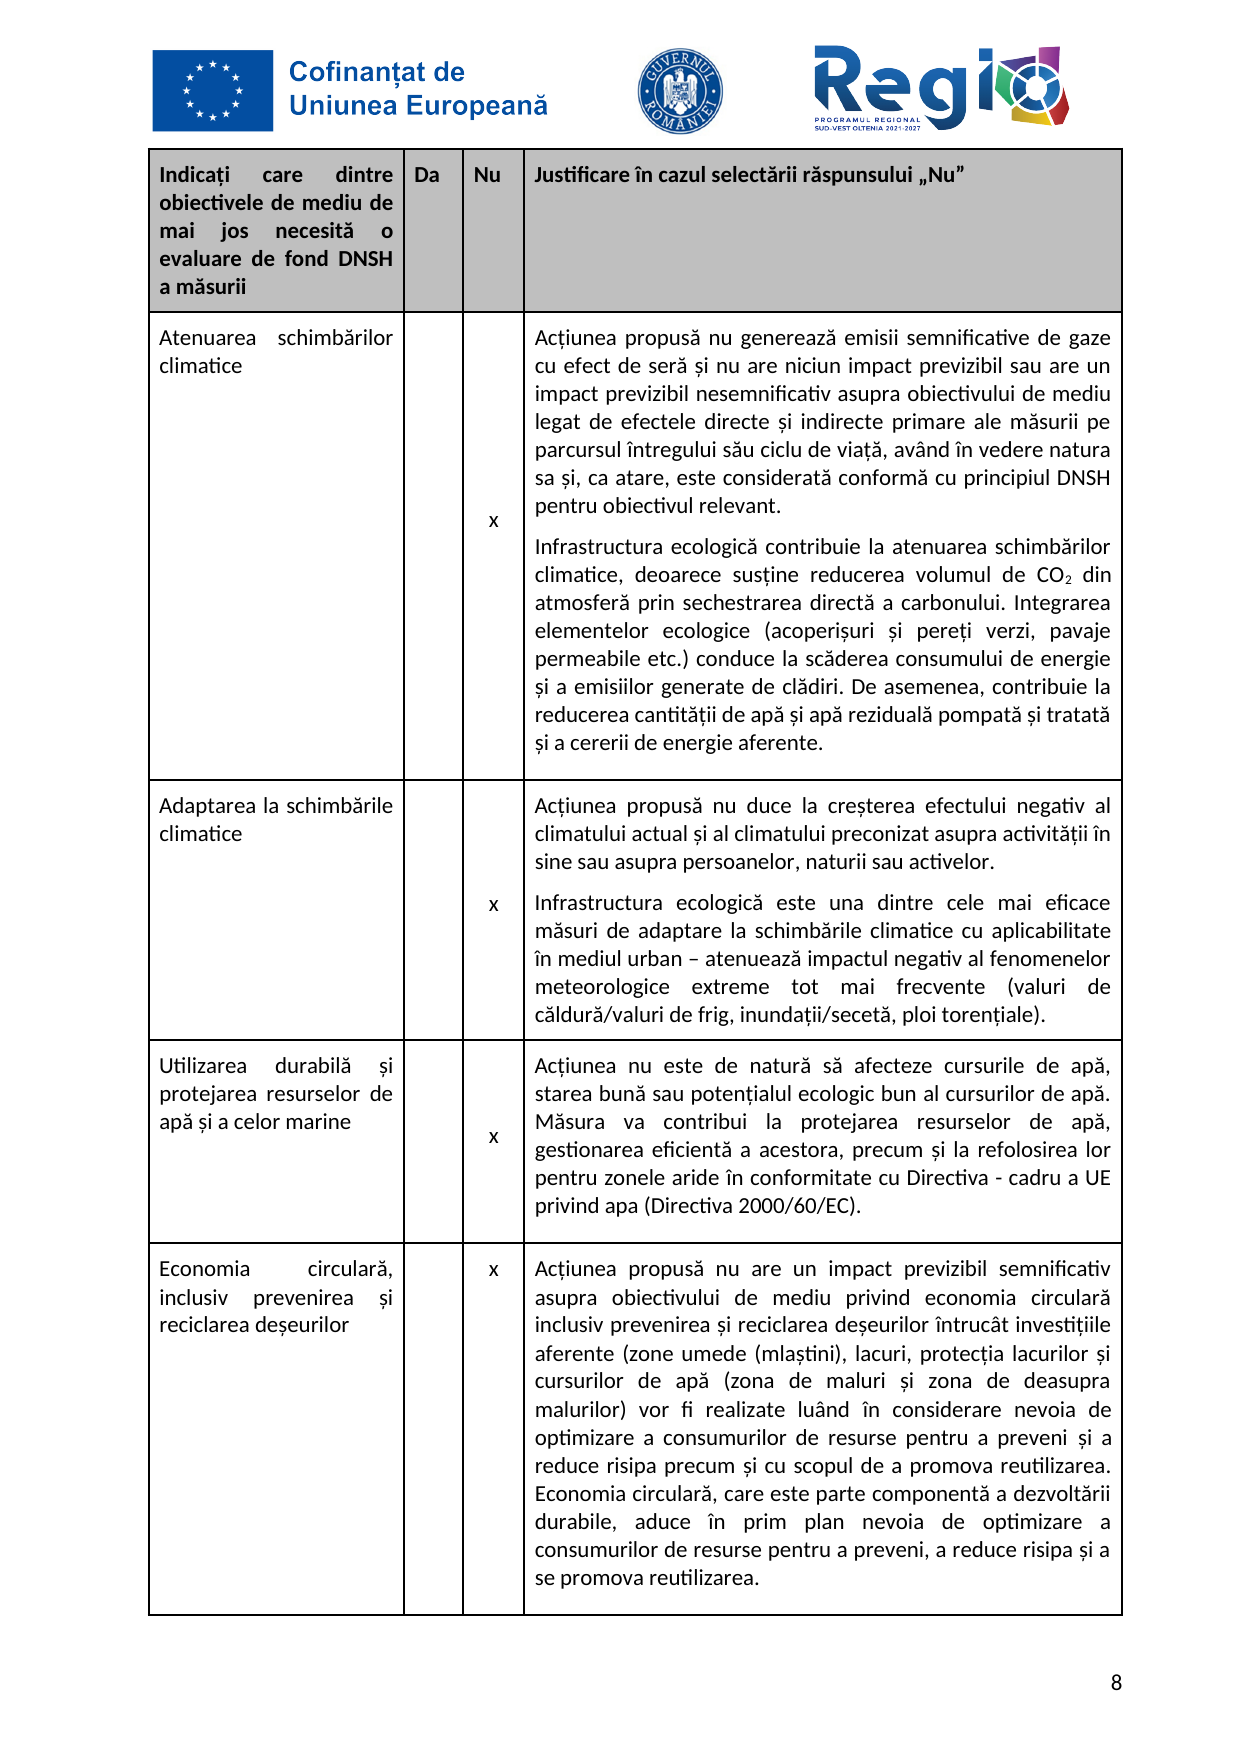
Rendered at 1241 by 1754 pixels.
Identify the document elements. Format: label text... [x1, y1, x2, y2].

table_cell x [464, 313, 523, 779]
table_header Nu [464, 150, 523, 311]
table_cell x [464, 1041, 523, 1242]
table_cell Acțiunea propusă nu duce la creșterea efectului negativ al climatului actual și al climatului preconizat asupra activității în sine sau asupra persoanelor, naturii sau activelor. Infrastructura ecologică este una dintre cele mai eficace măsuri de adaptare la schimbările climatice cu aplicabilitate în mediul urban – atenuează impactul negativ al fenomenelor meteorologice extreme tot mai frecvente (valuri de căldură/valuri de frig, inundații/secetă, ploi torențiale). [525, 781, 1121, 1038]
table_cell [405, 313, 462, 779]
table_cell Adaptarea la schimbările climatice [150, 781, 403, 1038]
picture [633, 46, 728, 136]
table_cell Atenuarea schimbărilor climatice [150, 313, 403, 779]
table_cell Acțiunea propusă nu generează emisii semnificative de gaze cu efect de seră și nu are niciun impact previzibil sau are un impact previzibil nesemnificativ asupra obiectivului de mediu legat de efectele directe și indirecte primare ale măsurii pe parcursul întregului său ciclu de viață, având în vedere natura sa și, ca atare, este considerată conformă cu principiul DNSH pentru obiectivul relevant. Infrastructura ecologică contribuie la atenuarea schimbărilor climatice, deoarece susține reducerea volumul de CO2 din atmosferă prin sechestrarea directă a carbonului. Integrarea elementelor ecologice (acoperișuri și pereți verzi, pavaje permeabile etc.) conduce la scăderea consumului de energie și a emisiilor generate de clădiri. De asemenea, contribuie la reducerea cantității de apă și apă reziduală pompată și tratată și a cererii de energie aferente. [525, 313, 1121, 779]
table_cell x [464, 1244, 523, 1614]
table_cell [405, 1041, 462, 1242]
table_header Da [405, 150, 462, 311]
table_cell [405, 1244, 462, 1614]
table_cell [525, 1244, 1121, 1614]
table_header Indicați care dintre obiectivele de mediu de mai jos necesită o evaluare de fond DNSH a măsurii [150, 150, 403, 311]
picture [812, 44, 1071, 133]
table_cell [150, 1244, 403, 1614]
table_cell Acțiunea nu este de natură să afecteze cursurile de apă, starea bună sau potențialul ecologic bun al cursurilor de apă. Măsura va contribui la protejarea resurselor de apă, gestionarea eficientă a acestora, precum și la refolosirea lor pentru zonele aride în conformitate cu Directiva - cadru a UE privind apa (Directiva 2000/60/EC). [525, 1041, 1121, 1242]
table_header Justificare în cazul selectării răspunsului „Nu” [525, 150, 1121, 311]
picture [147, 45, 550, 135]
table_cell Utilizarea durabilă și protejarea resurselor de apă și a celor marine [150, 1041, 403, 1242]
table_cell [405, 781, 462, 1038]
table_cell x [464, 781, 523, 1038]
